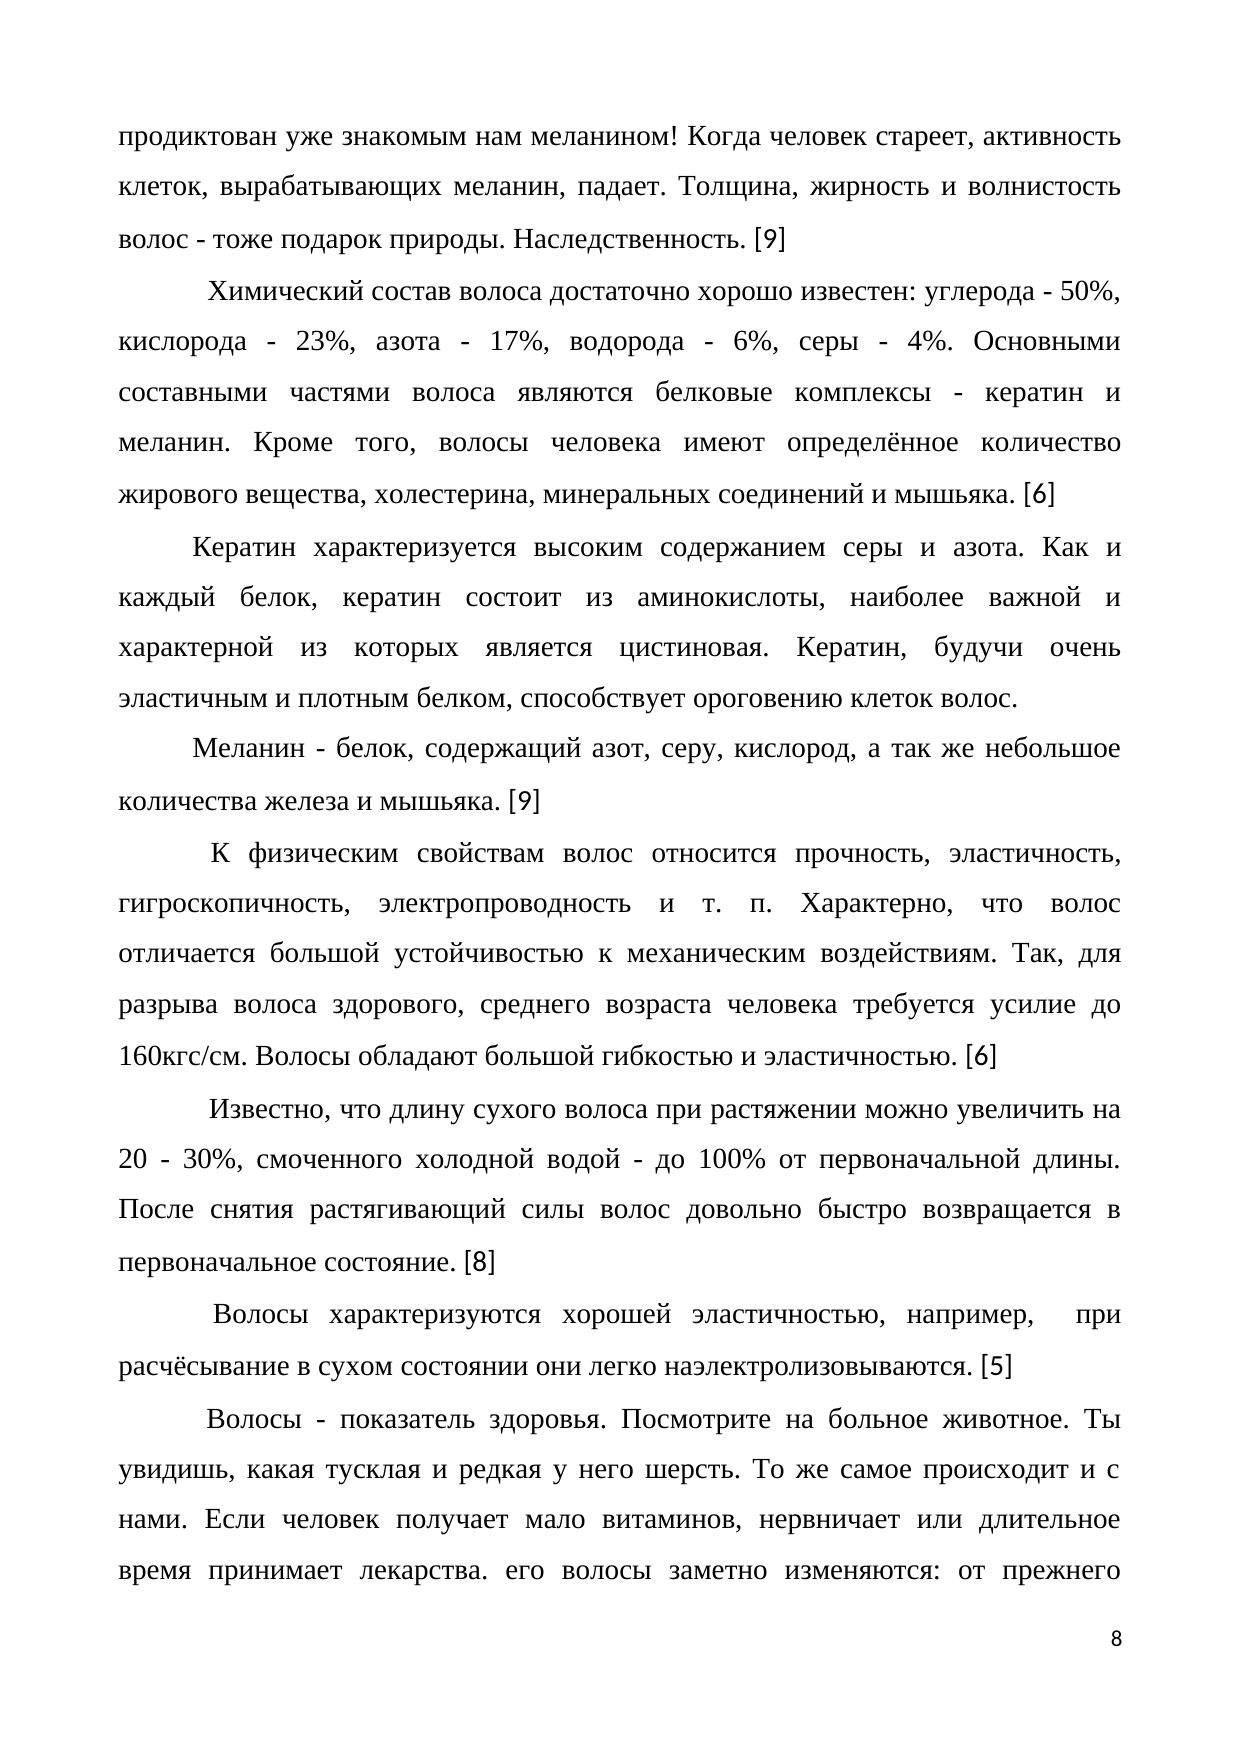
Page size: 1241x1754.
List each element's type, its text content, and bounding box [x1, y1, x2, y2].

text К физическим свойствам волос относится прочность, эластичность, гигроскопичность, электропроводность и т. п. Характерно, что волос отличается большой устойчивостью к механическим воздействиям. Так, для разрыва волоса здорового, среднего возраста человека требуется усилие до 160кгс/см. Волосы обладают большой гибкостью и эластичностью. [6] [118, 835, 1122, 1073]
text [118, 1401, 1122, 1585]
text Меланин - белок, содержащий азот, серу, кислород, а так же небольшое количества железа и мышьяка. [9] [118, 730, 1122, 817]
text Химический состав волоса достаточно хорошо известен: углерода - 50%, кислорода - 23%, азота - 17%, водорода - 6%, серы - 4%. Основными составными частями волоса являются белковые комплексы - кератин и меланин. Кроме того, волосы человека имеют определённое количество жирового вещества, холестерина, минеральных соединений и мышьяка. [6] [118, 273, 1122, 511]
text Известно, что длину сухого волоса при растяжении можно увеличить на 20 - 30%, смоченного холодной водой - до 100% от первоначальной длины. После снятия растягивающий силы волос довольно быстро возвращается в первоначальное состояние. [8] [118, 1091, 1122, 1278]
text Волосы характеризуются хорошей эластичностью, например, при расчёсывание в сухом состоянии они легко наэлектролизовываются. [5] [118, 1296, 1122, 1383]
text Кератин характеризуется высоким содержанием серы и азота. Как и каждый белок, кератин состоит из аминокислоты, наиболее важной и характерной из которых является цистиновая. Кератин, будучи очень эластичным и плотным белком, способствует ороговению клеток волос. [118, 529, 1122, 713]
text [118, 118, 1122, 255]
